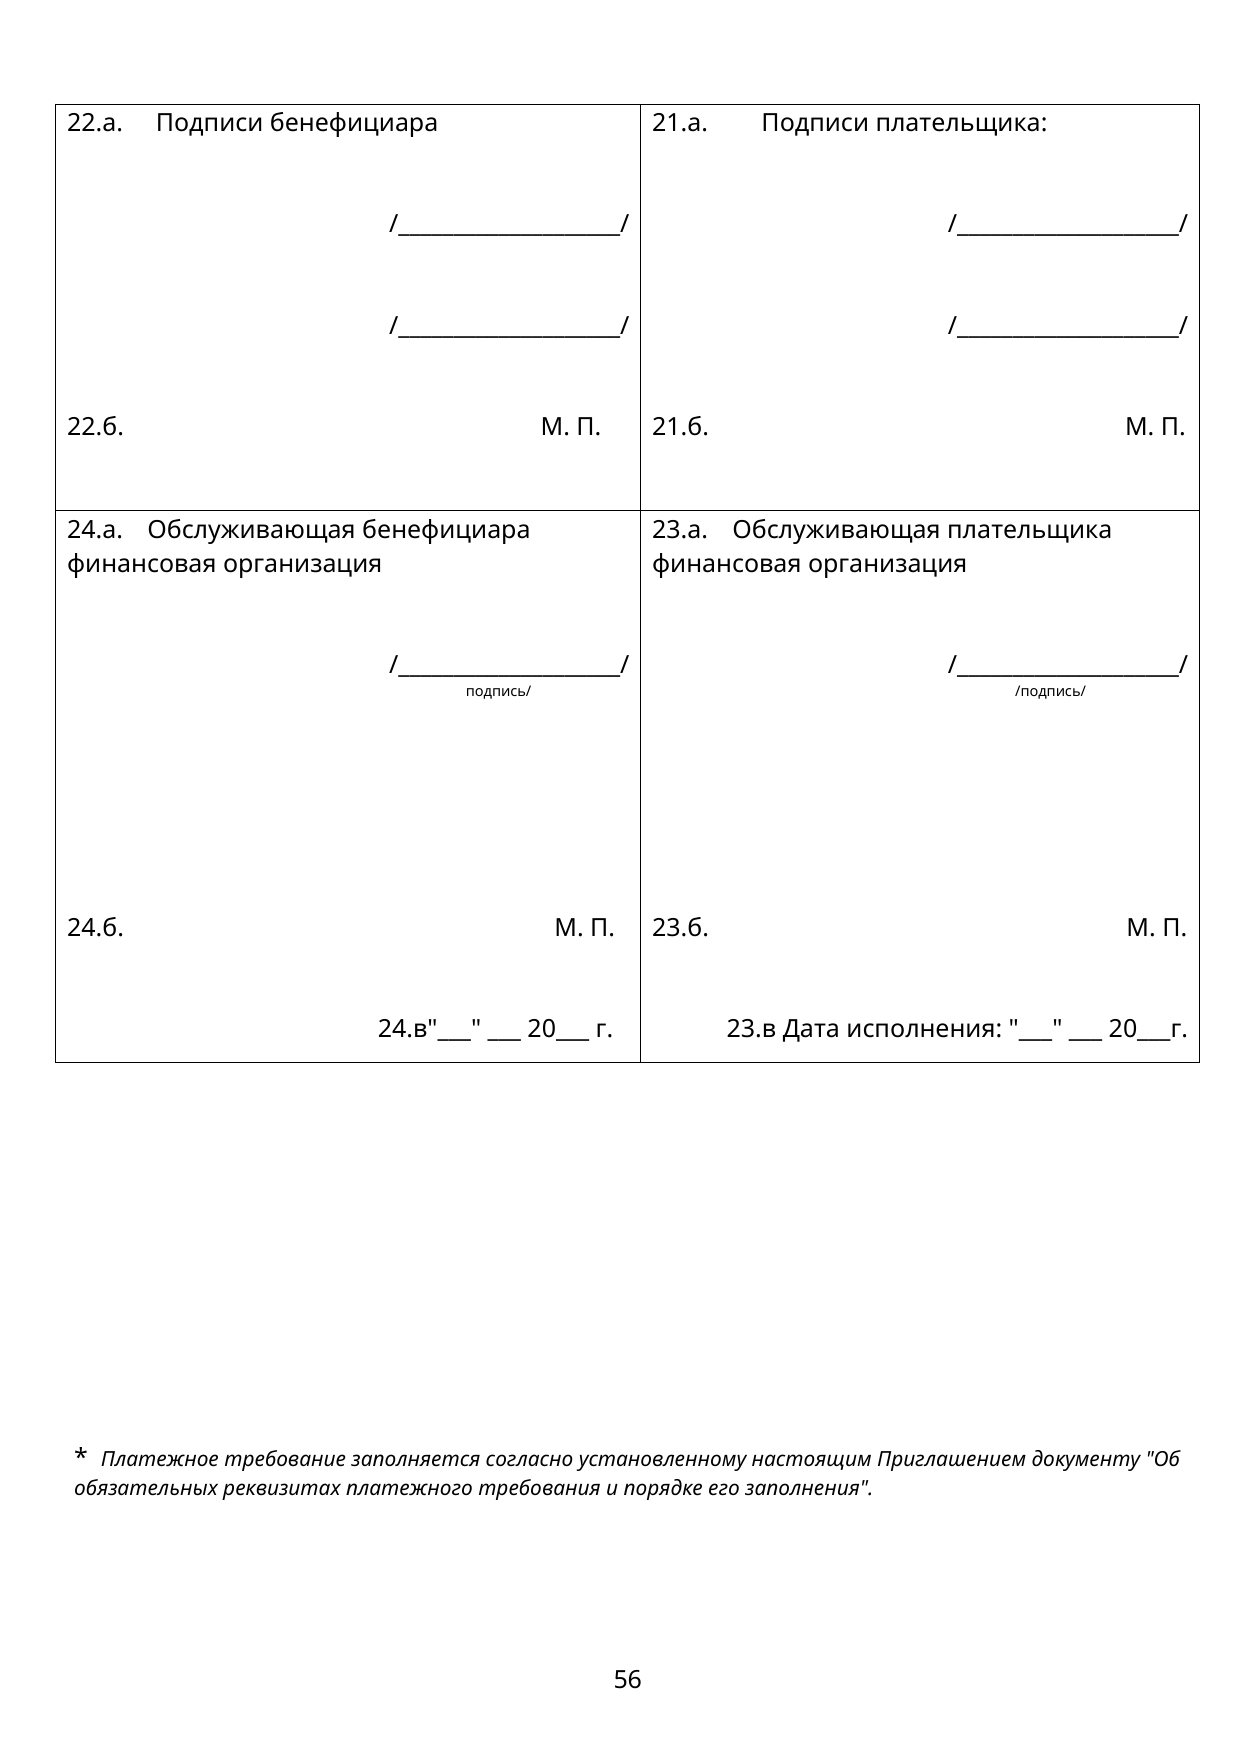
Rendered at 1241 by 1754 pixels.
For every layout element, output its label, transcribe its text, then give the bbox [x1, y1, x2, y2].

table_cell 23.а. Обслуживающая плательщика финансовая организация /____________________/ /подпись/ [641, 511, 1199, 833]
table_cell 24.а. Обслуживающая бенефициара финансовая организация /____________________/ подпись/ [56, 511, 640, 833]
table_cell 22.а. Подписи бенефициара /____________________/ /____________________/ 22.б. М. П. [56, 105, 640, 510]
table_cell 23.б. М. П. 23.в Дата исполнения: "___" ___ 20___г. [641, 833, 1199, 1062]
table_cell 24.б. М. П. 24.в"___" ___ 20___ г. [56, 833, 640, 1062]
text * Платежное требование заполняется согласно установленному настоящим Приглашением документу "Об обязательных реквизитах платежного требования и порядке его заполнения". [74, 1439, 1181, 1502]
table_cell 21.а. Подписи плательщика: /____________________/ /____________________/ 21.б. М. П. [641, 105, 1199, 510]
